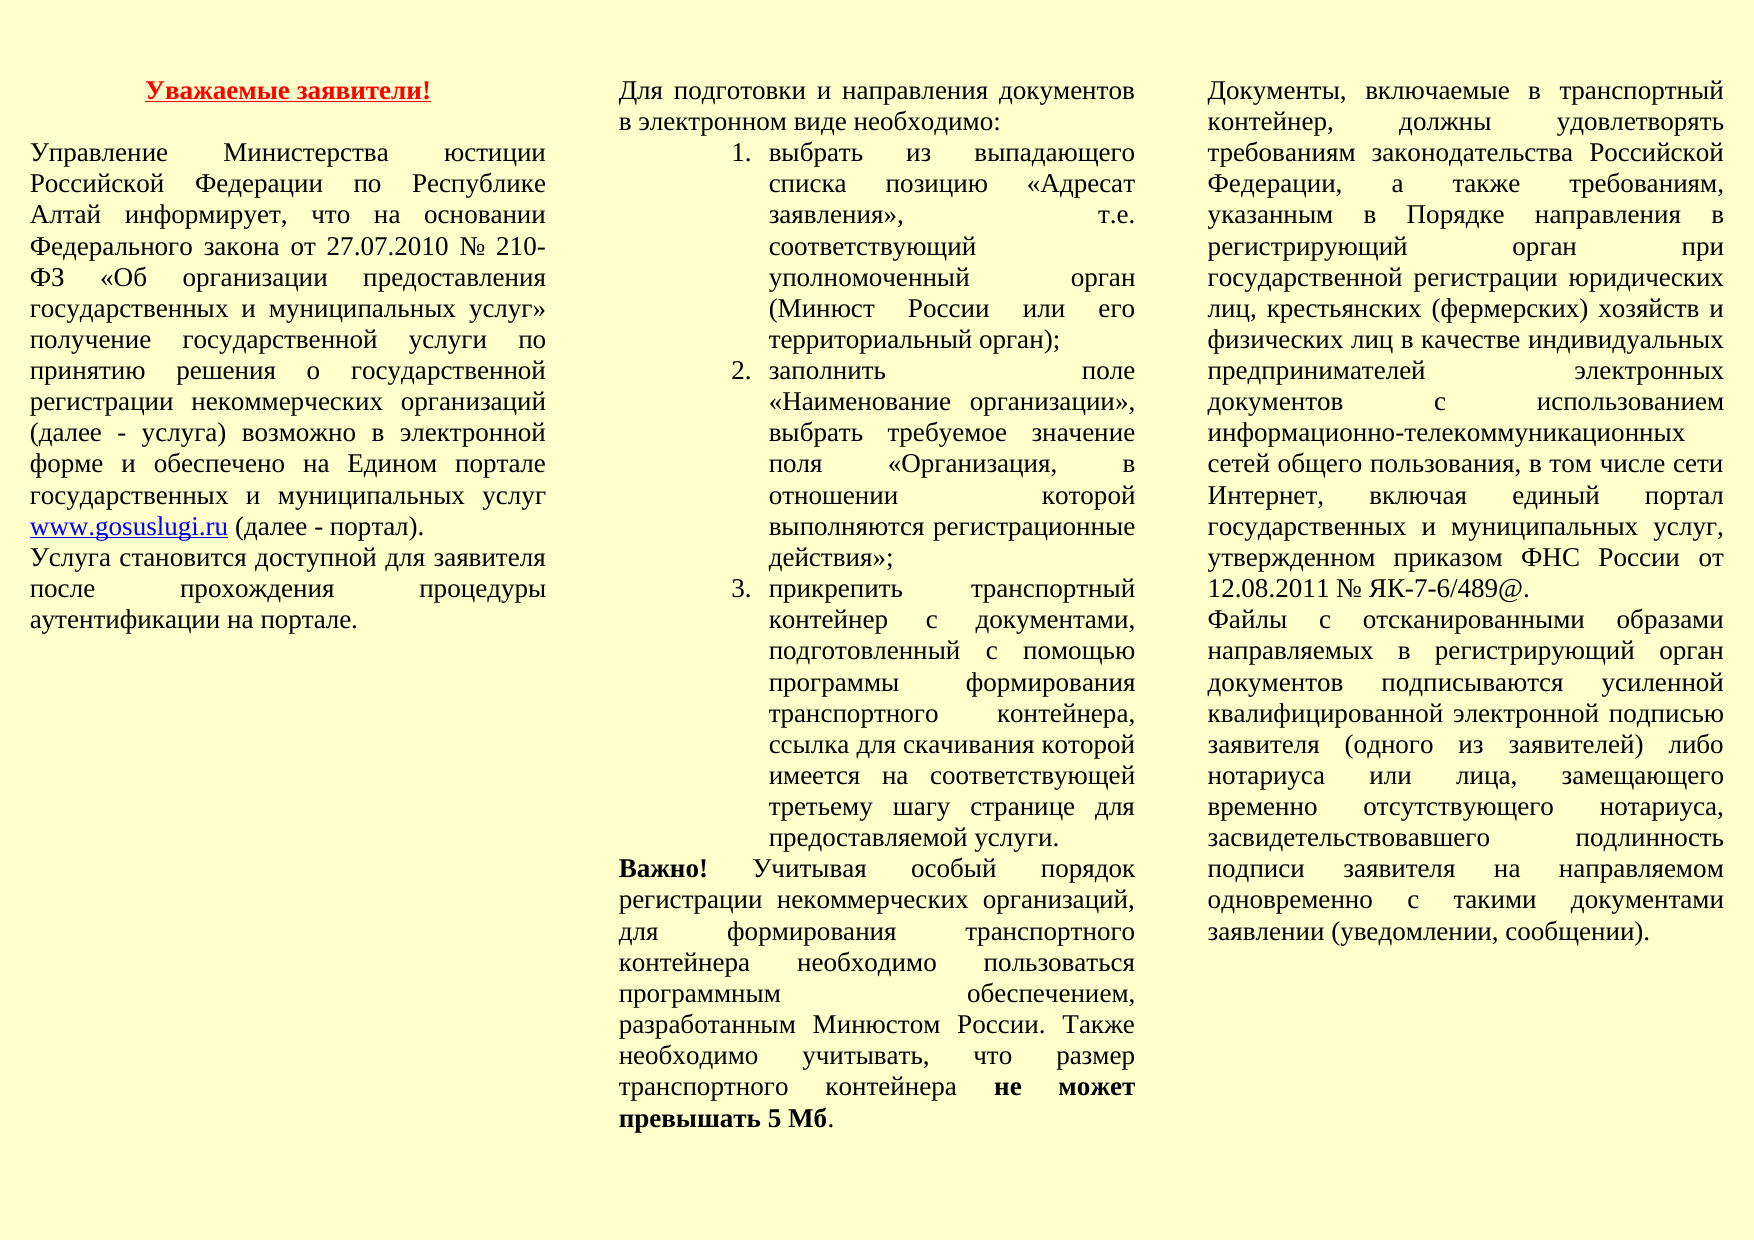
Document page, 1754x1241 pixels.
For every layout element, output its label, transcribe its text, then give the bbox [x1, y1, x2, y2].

text Файлы с отсканированными образами направляемых в регистрирующий орган документов подписываются усиленной квалифицированной электронной подписью заявителя (одного из заявителей) либо нотариуса или лица, замещающего временно отсутствующего нотариуса, засвидетельствовавшего подлинность подписи заявителя на направляемом одновременно с такими документами заявлении (уведомлении, сообщении). [1207, 603, 1724, 946]
text Документы, включаемые в транспортный контейнер, должны удовлетворять требованиям законодательства Российской Федерации, а также требованиям, указанным в Порядке направления в регистрирующий орган при государственной регистрации юридических лиц, крестьянских (фермерских) хозяйств и физических лиц в качестве индивидуальных предпринимателей электронных документов с использованием информационно-телекоммуникационных сетей общего пользования, в том числе сети Интернет, включая единый портал государственных и муниципальных услуг, утвержденном приказом ФНС России от 12.08.2011 № ЯК-7-6/489@. [1207, 74, 1724, 603]
list прикрепить транспортный контейнер с документами, подготовленный с помощью программы формирования транспортного контейнера, ссылка для скачивания которой имеется на соответствующей третьему шагу странице для предоставляемой услуги. [731, 572, 1135, 852]
text Важно! Учитывая особый порядок регистрации некоммерческих организаций, для формирования транспортного контейнера необходимо пользоваться программным обеспечением, разработанным Минюстом России. Также необходимо учитывать, что размер транспортного контейнера не может превышать 5 Мб. [618, 852, 1135, 1133]
list выбрать из выпадающего списка позицию «Адресат заявления», т.е. соответствующий уполномоченный орган (Минюст России или его территориальный орган); [731, 136, 1135, 354]
text Услуга становится доступной для заявителя после прохождения процедуры аутентификации на портале. [29, 541, 546, 634]
text Управление Министерства юстиции Российской Федерации по Республике Алтай информирует, что на основании Федерального закона от 27.07.2010 № 210-ФЗ «Об организации предоставления государственных и муниципальных услуг» получение государственной услуги по принятию решения о государственной регистрации некоммерческих организаций (далее - услуга) возможно в электронной форме и обеспечено на Едином портале государственных и муниципальных услуг www.gosuslugi.ru (далее - портал). [29, 136, 546, 541]
text Уважаемые заявители! [29, 74, 546, 105]
list заполнить поле «Наименование организации», выбрать требуемое значение поля «Организация, в отношении которой выполняются регистрационные действия»; [731, 354, 1135, 572]
text Для подготовки и направления документов в электронном виде необходимо: [618, 74, 1135, 136]
